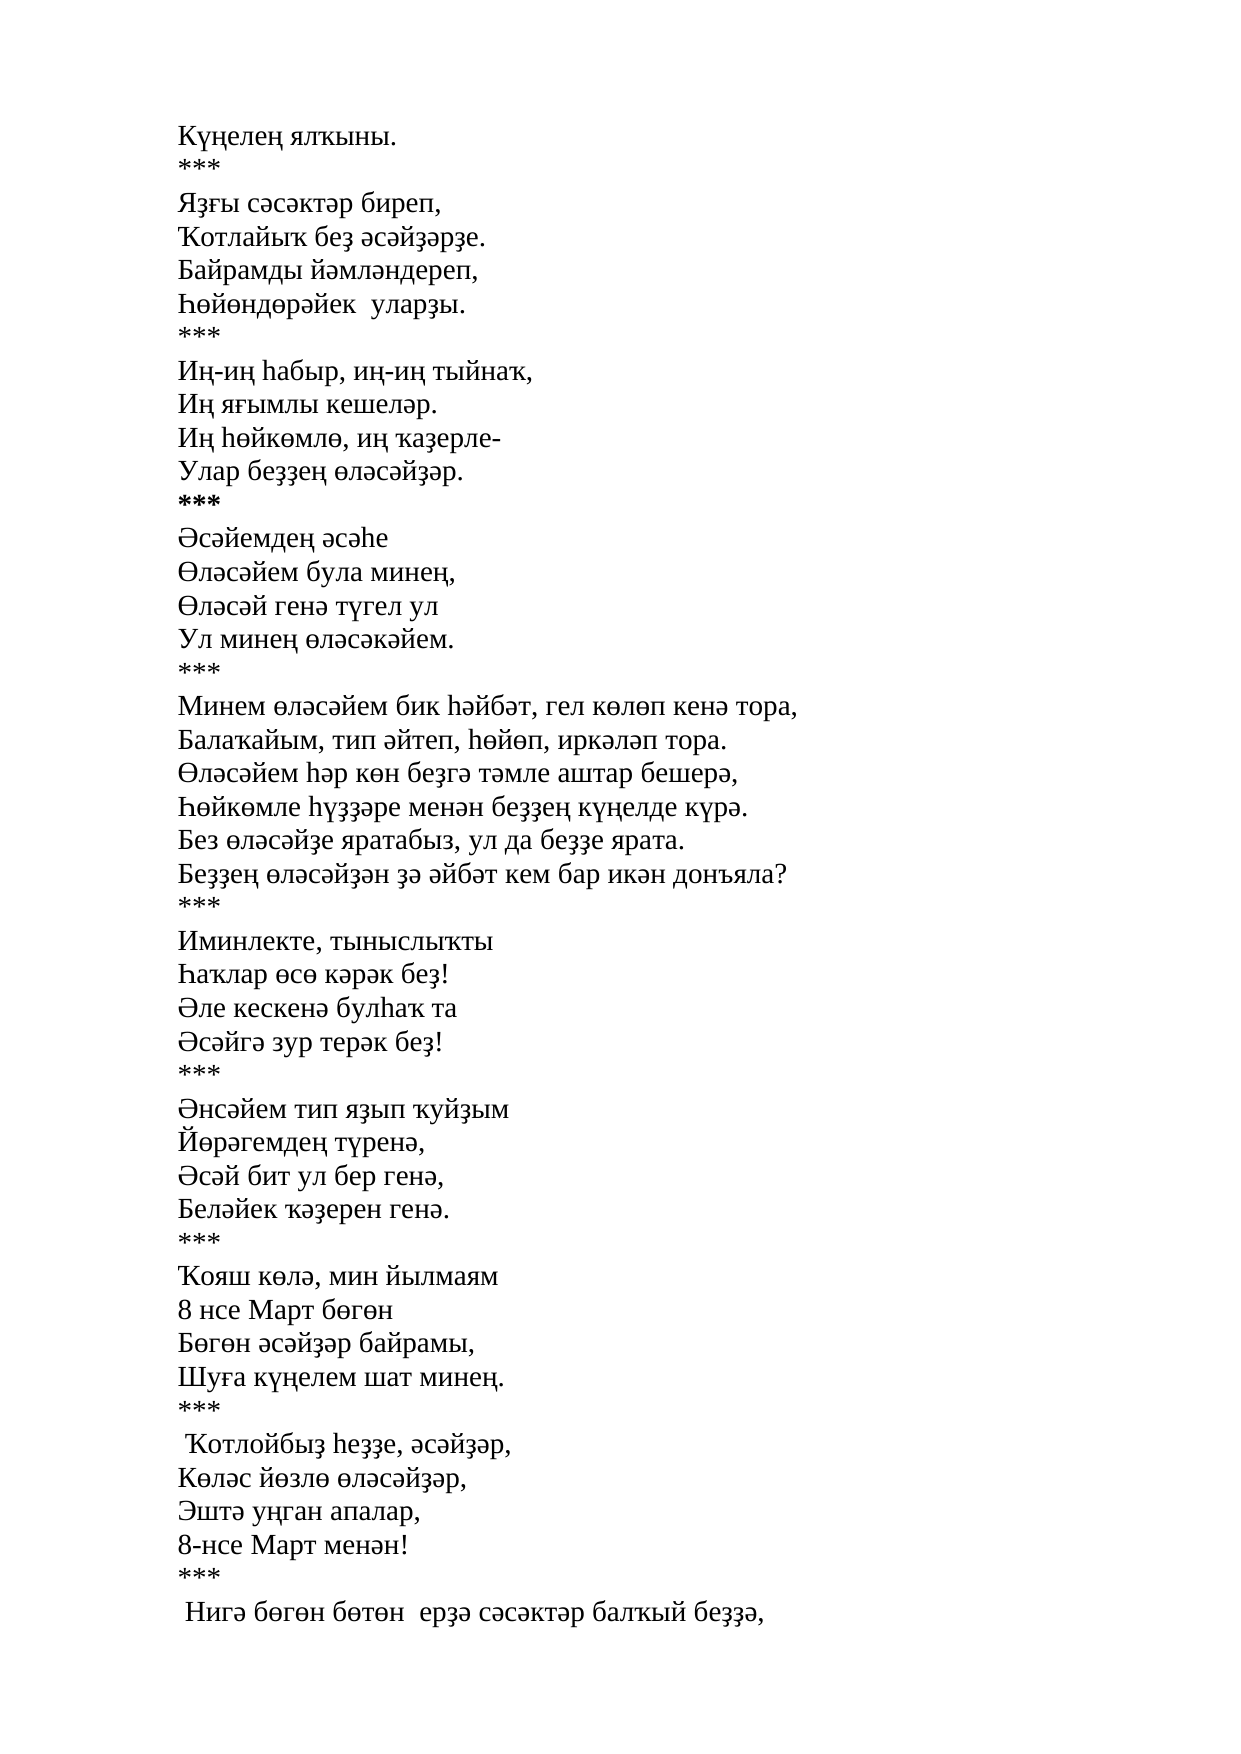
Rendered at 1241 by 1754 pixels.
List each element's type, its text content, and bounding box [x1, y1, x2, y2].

text Күңелең ялҡыны. [177, 118, 1152, 152]
text Әнсәйем тип яҙып ҡуйҙым [177, 1091, 1152, 1124]
text Иң һөйкөмлө, иң ҡаҙерле- [177, 420, 1152, 453]
text Әсәй бит ул бер генә, [177, 1158, 1152, 1191]
text Иминлекте, тыныслыҡты Һаҡлар өсө кәрәк беҙ! Әле кескенә булһаҡ та Әсәйгә зур терәк беҙ! [177, 923, 1152, 1057]
text Иң яғымлы кешеләр. [177, 386, 1152, 420]
text Минем өләсәйем бик һәйбәт, гел көлөп кенә тора, [177, 688, 1152, 722]
text Ул минең өләсәкәйем. [177, 621, 1152, 655]
text Беҙҙең өләсәйҙән ҙә әйбәт кем бар икән донъяла? [177, 856, 1152, 889]
text Бөгөн әсәйҙәр байрамы, [177, 1326, 1152, 1359]
text 8-нсе Март менән! [177, 1527, 1152, 1560]
text *** [177, 1560, 1152, 1594]
text *** [177, 1225, 1152, 1258]
text Ҡояш көлә, мин йылмаям [177, 1258, 1152, 1292]
text Улар беҙҙең өләсәйҙәр. [177, 453, 1152, 487]
text Әсәйемдең әсәһе [177, 521, 1152, 554]
text Өләсәйем һәр көн беҙгә тәмле аштар бешерә, [177, 755, 1152, 789]
text Ҡотлойбыҙ һеҙҙе, әсәйҙәр, [177, 1426, 1152, 1460]
text Эштә уңган апалар, [177, 1493, 1152, 1527]
text *** [177, 487, 1152, 521]
text *** [177, 655, 1152, 688]
text Йөрәгемдең түренә, [177, 1124, 1152, 1158]
text *** [177, 1393, 1152, 1426]
text Өләсәйем була минең, [177, 554, 1152, 588]
text Иң-иң һабыр, иң-иң тыйнаҡ, [177, 353, 1152, 386]
text Шуға күңелем шат минең. [177, 1359, 1152, 1393]
text Көләс йөзлө өләсәйҙәр, [177, 1460, 1152, 1493]
text *** [177, 152, 1152, 185]
text *** [177, 319, 1152, 353]
text Без өләсәйҙе яратабыз, ул да беҙҙе ярата. [177, 822, 1152, 856]
text Һөйкөмле һүҙҙәре менән беҙҙең күңелде күрә. [177, 789, 1152, 822]
text Беләйек ҡәҙерен генә. [177, 1191, 1152, 1225]
text 8 нсе Март бөгөн [177, 1292, 1152, 1326]
text *** [177, 1057, 1152, 1091]
text Нигә бөгөн бөтөн ерҙә сәсәктәр балҡый беҙҙә, [177, 1594, 1152, 1627]
text *** [177, 889, 1152, 923]
text Өләсәй генә түгел ул [177, 588, 1152, 621]
text Яҙғы сәсәктәр биреп, Ҡотлайыҡ беҙ әсәйҙәрҙе. Байрамды йәмләндереп, Һөйөндөрәйек уларҙы. [177, 185, 1152, 319]
text Балаҡайым, тип әйтеп, һөйөп, иркәләп тора. [177, 722, 1152, 755]
